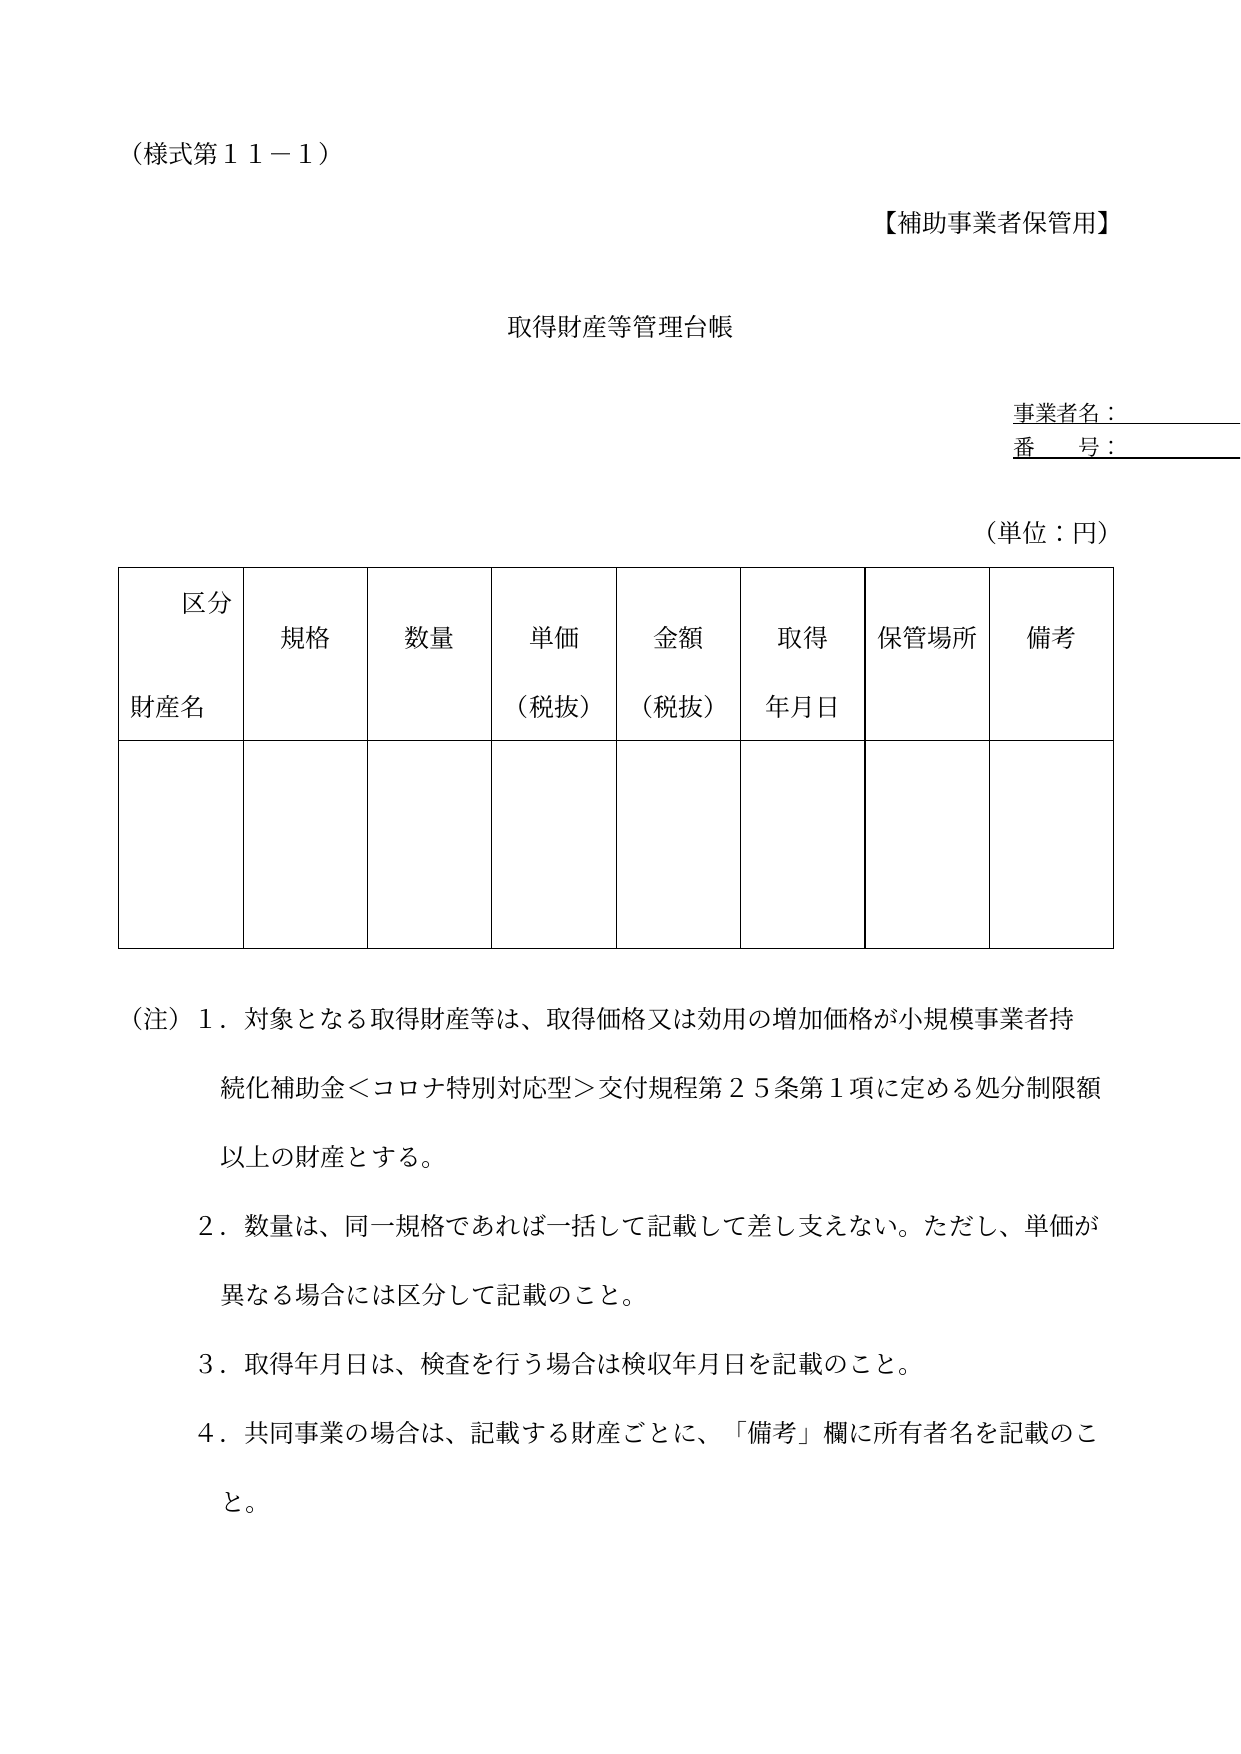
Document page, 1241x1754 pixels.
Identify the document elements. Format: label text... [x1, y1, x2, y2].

table_header 区分 財産名 [119, 568, 243, 740]
table_cell [119, 741, 243, 948]
text 異なる場合には区分して記載のこと。 [118, 1259, 1122, 1328]
table_cell [866, 741, 989, 948]
text （様式第１１－１） [118, 118, 1122, 187]
table_cell [492, 741, 616, 948]
text ４．共同事業の場合は、記載する財産ごとに、「備考」欄に所有者名を記載のこ [118, 1397, 1122, 1466]
table_header 単価 （税抜） [492, 568, 616, 740]
text 取得財産等管理台帳 [118, 291, 1122, 360]
table_cell [368, 741, 491, 948]
text と。 [118, 1466, 1122, 1535]
text 以上の財産とする。 [118, 1121, 1122, 1190]
text 続化補助金＜コロナ特別対応型＞交付規程第２５条第１項に定める処分制限額 [118, 1052, 1122, 1121]
text （単位：円） [118, 498, 1122, 567]
text 事業者名： [118, 394, 1122, 429]
table_header 備考 [990, 568, 1113, 740]
table_header 規格 [244, 568, 367, 740]
table_header 保管場所 [866, 568, 989, 740]
table_cell [244, 741, 367, 948]
table_header 金額 （税抜） [617, 568, 740, 740]
text ３．取得年月日は、検査を行う場合は検収年月日を記載のこと。 [118, 1328, 1122, 1397]
table_header 取得 年月日 [741, 568, 864, 740]
text ２．数量は、同一規格であれば一括して記載して差し支えない。ただし、単価が [118, 1190, 1122, 1259]
text 番 号： [118, 429, 1122, 463]
text （注）１．対象となる取得財産等は、取得価格又は効用の増加価格が小規模事業者持 [118, 983, 1122, 1052]
text 【補助事業者保管用】 [118, 187, 1122, 256]
table_header 数量 [368, 568, 491, 740]
table_cell [990, 741, 1113, 948]
table_cell [741, 741, 864, 948]
table_cell [617, 741, 740, 948]
